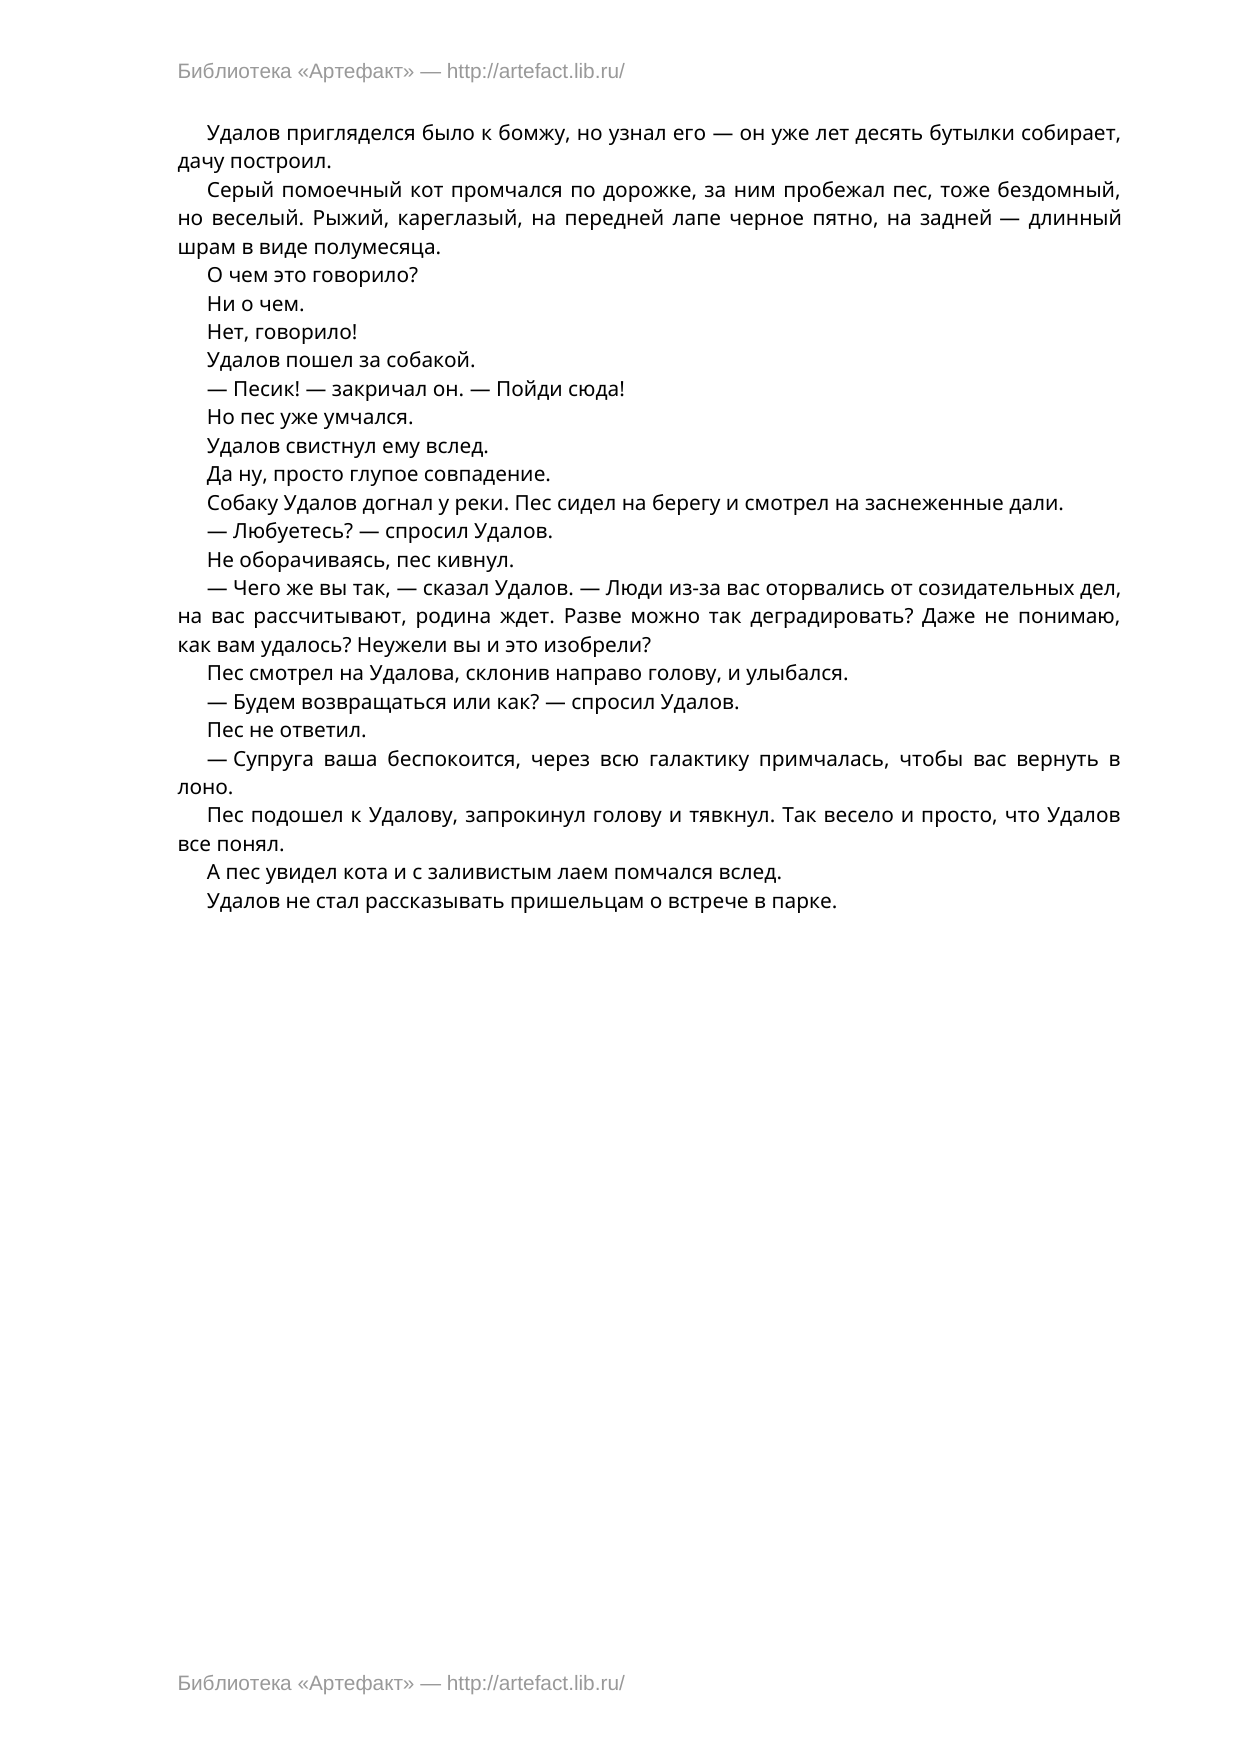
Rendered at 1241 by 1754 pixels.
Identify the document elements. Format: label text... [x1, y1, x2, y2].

text Удалов пригляделся было к бомжу, но узнал его — он уже лет десять бутылки собирает, дачу построил. [177, 118, 1122, 175]
text Удалов свистнул ему вслед. [177, 431, 1122, 459]
text — Любуетесь? — спросил Удалов. [177, 516, 1122, 545]
text Не оборачиваясь, пес кивнул. [177, 545, 1122, 573]
text Серый помоечный кот промчался по дорожке, за ним пробежал пес, тоже бездомный, но веселый. Рыжий, кареглазый, на передней лапе черное пятно, на задней — длинный шрам в виде полумесяца. [177, 175, 1122, 260]
text Пес смотрел на Удалова, склонив направо голову, и улыбался. [177, 658, 1122, 687]
text Удалов не стал рассказывать пришельцам о встрече в парке. [177, 886, 1122, 914]
text — Песик! — закричал он. — Пойди сюда! [177, 374, 1122, 402]
text О чем это говорило? [177, 260, 1122, 289]
text Нет, говорило! [177, 317, 1122, 346]
text Но пес уже умчался. [177, 402, 1122, 431]
text А пес увидел кота и с заливистым лаем помчался вслед. [177, 857, 1122, 886]
text Пес не ответил. [177, 715, 1122, 744]
text Ни о чем. [177, 289, 1122, 317]
text — Чего же вы так, — сказал Удалов. — Люди из-за вас оторвались от созидательных дел, на вас рассчитывают, родина ждет. Разве можно так деградировать? Даже не понимаю, как вам удалось? Неужели вы и это изобрели? [177, 573, 1122, 658]
text Да ну, просто глупое совпадение. [177, 459, 1122, 488]
text — Супруга ваша беспокоится, через всю галактику примчалась, чтобы вас вернуть в лоно. [177, 744, 1122, 801]
text Собаку Удалов догнал у реки. Пес сидел на берегу и смотрел на заснеженные дали. [177, 488, 1122, 516]
text Удалов пошел за собакой. [177, 346, 1122, 374]
text Пес подошел к Удалову, запрокинул голову и тявкнул. Так весело и просто, что Удалов все понял. [177, 801, 1122, 857]
text — Будем возвращаться или как? — спросил Удалов. [177, 687, 1122, 715]
